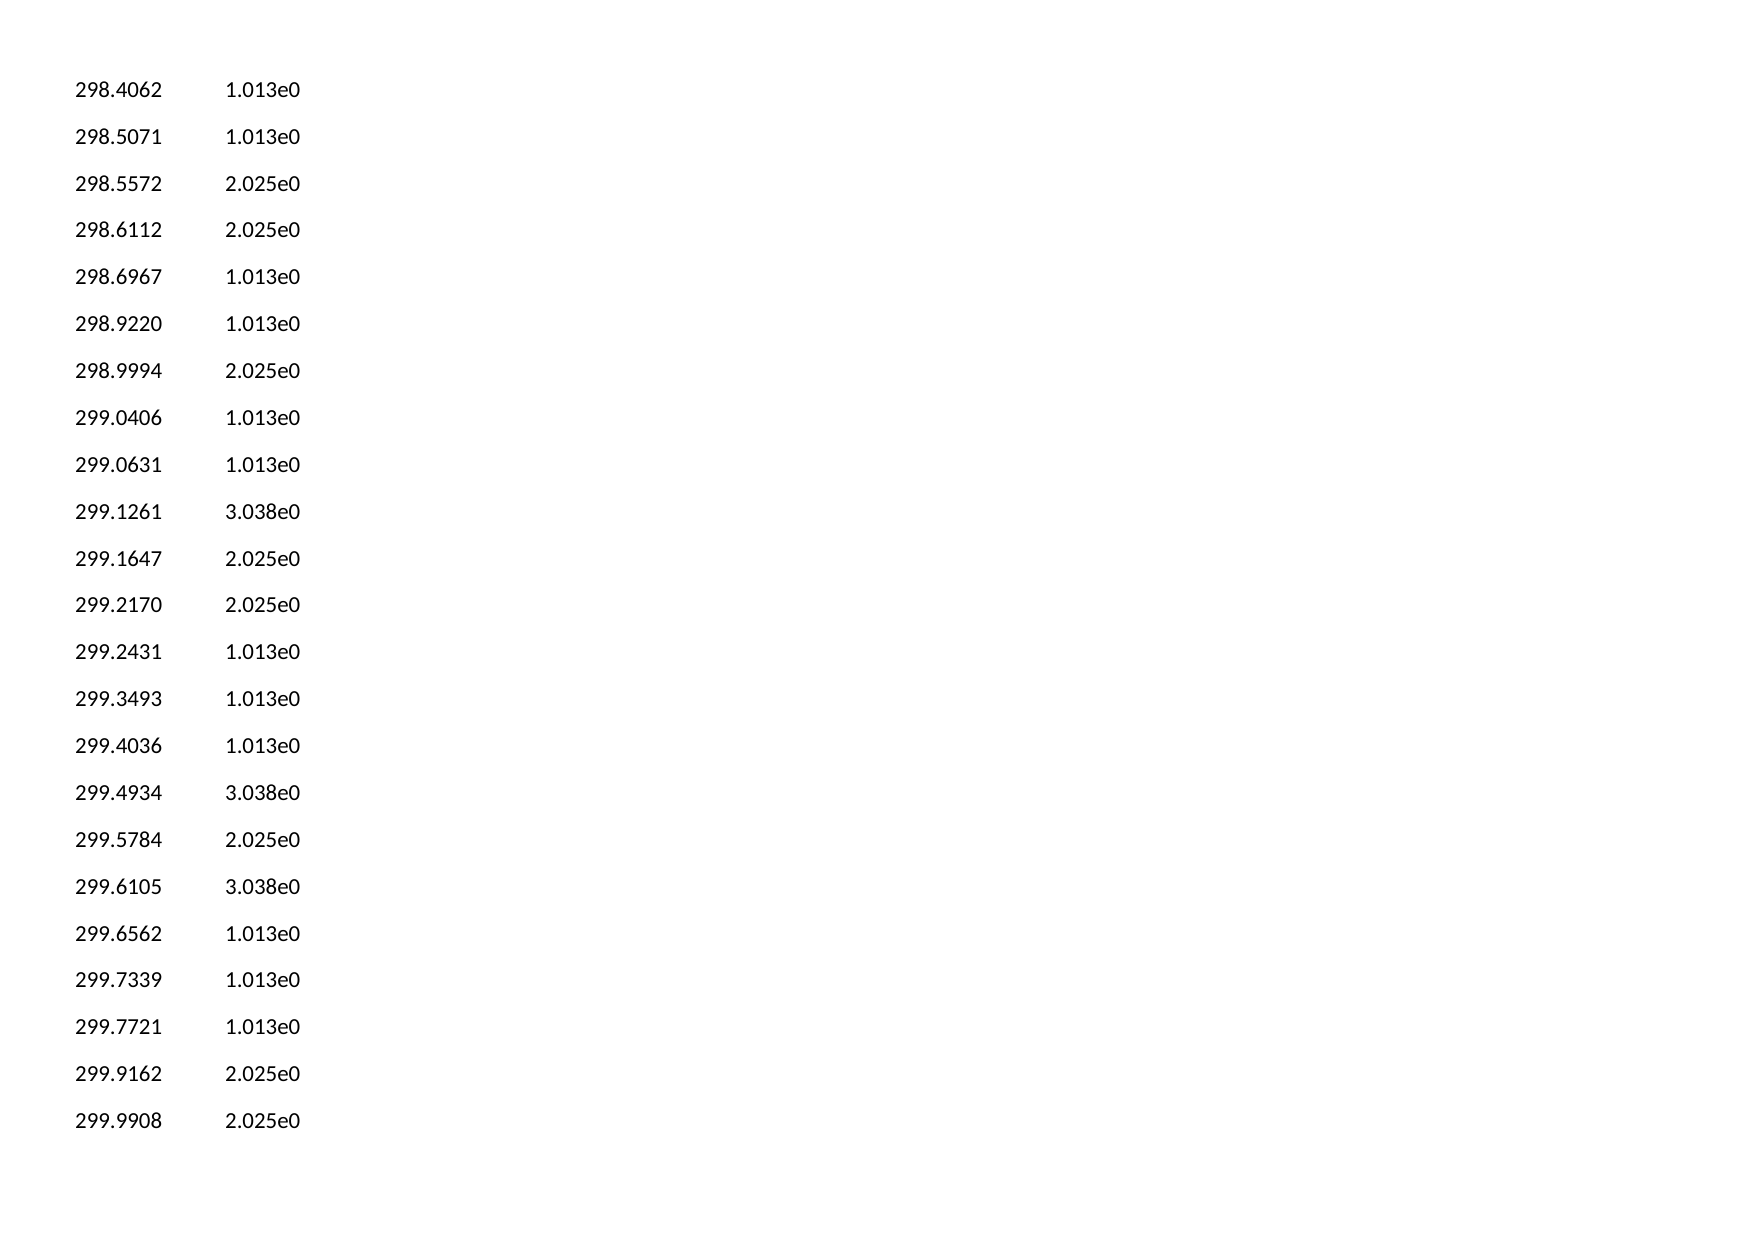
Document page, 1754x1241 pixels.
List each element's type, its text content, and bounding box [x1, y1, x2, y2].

text 299.4934 3.038e0 [75, 778, 1679, 806]
text 298.9994 2.025e0 [75, 356, 1679, 384]
text 298.6112 2.025e0 [75, 216, 1679, 244]
text 299.0631 1.013e0 [75, 450, 1679, 478]
text 299.6562 1.013e0 [75, 919, 1679, 947]
text 298.5572 2.025e0 [75, 169, 1679, 197]
text 299.0406 1.013e0 [75, 403, 1679, 431]
text 298.5071 1.013e0 [75, 122, 1679, 150]
text 299.5784 2.025e0 [75, 825, 1679, 853]
text 299.1261 3.038e0 [75, 497, 1679, 525]
text 299.4036 1.013e0 [75, 731, 1679, 759]
text 299.9908 2.025e0 [75, 1106, 1679, 1134]
text 299.9162 2.025e0 [75, 1059, 1679, 1087]
text 298.6967 1.013e0 [75, 262, 1679, 291]
text 299.7721 1.013e0 [75, 1012, 1679, 1041]
text 298.9220 1.013e0 [75, 309, 1679, 337]
text 299.2170 2.025e0 [75, 591, 1679, 619]
text 298.4062 1.013e0 [75, 75, 1679, 103]
text 299.6105 3.038e0 [75, 872, 1679, 900]
text 299.3493 1.013e0 [75, 684, 1679, 712]
text 299.2431 1.013e0 [75, 637, 1679, 666]
text 299.1647 2.025e0 [75, 544, 1679, 572]
text 299.7339 1.013e0 [75, 966, 1679, 994]
